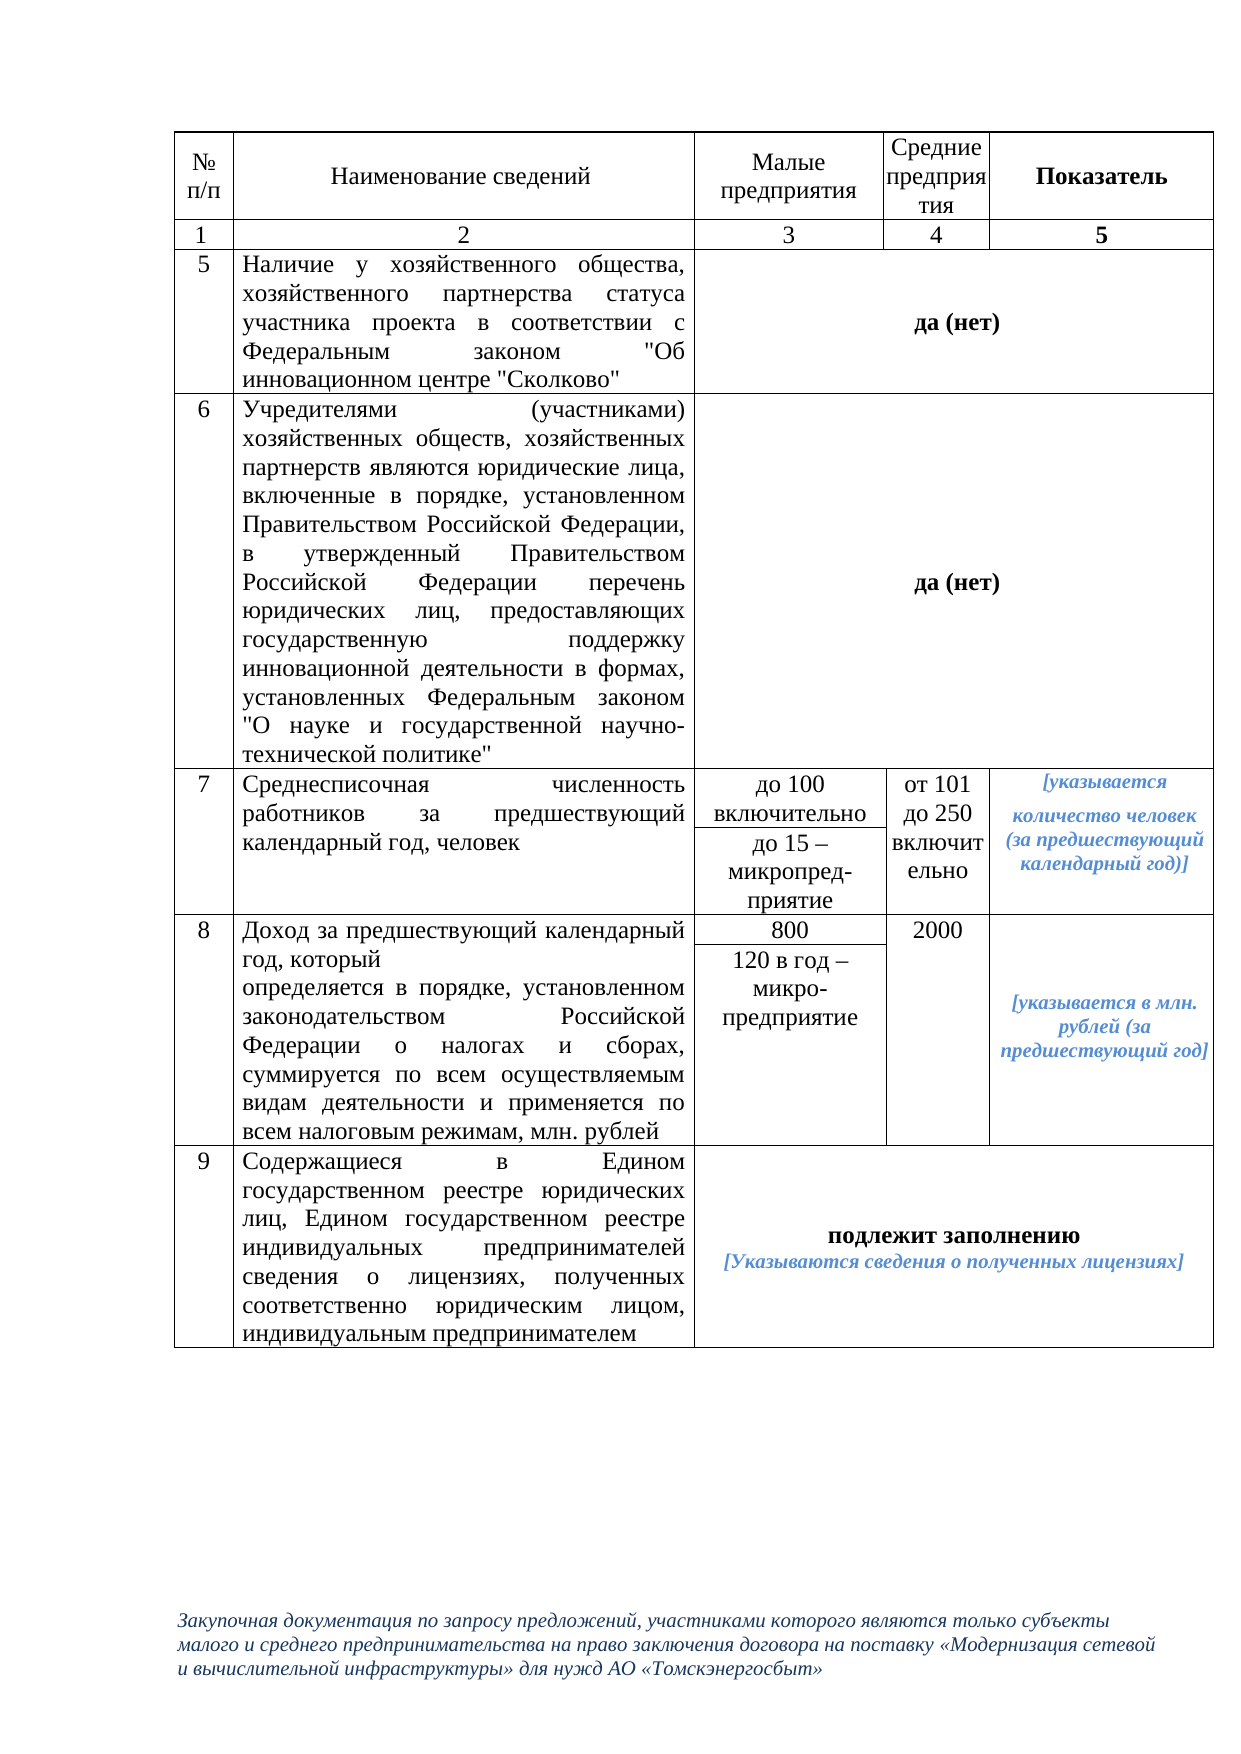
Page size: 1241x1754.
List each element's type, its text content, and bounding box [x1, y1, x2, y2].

table_cell 8 [175, 915, 233, 1145]
table_cell 7 [175, 769, 233, 914]
table_cell 800 [695, 915, 886, 944]
table_cell да (нет) [695, 250, 1213, 393]
table_cell да (нет) [695, 394, 1213, 768]
table_cell Наличие у хозяйственного общества, хозяйственного партнерства статуса участника проекта в соответствии с Федеральным законом "Об инновационном центре "Сколково" [234, 250, 694, 393]
table_header Малые предприятия [695, 133, 883, 219]
table_cell от 101 до 250 включительно [887, 769, 989, 914]
table_cell до 100 включительно [695, 769, 886, 827]
table_header Наименование сведений 2 [234, 133, 694, 219]
table_header № п/п [175, 133, 233, 219]
table_cell 3 [695, 220, 883, 248]
table_cell 6 [175, 394, 233, 768]
table_cell Среднесписочная численность работников за предшествующий календарный год, человек [234, 769, 694, 914]
table_cell 1 3 [175, 220, 233, 248]
table_header Средние предприятия [884, 133, 989, 219]
table_cell 4 [884, 220, 989, 248]
table_cell 9 [175, 1146, 233, 1347]
table_cell 120 в год – микропредприятие [695, 945, 886, 1145]
table_cell подлежит заполнению [Указываются сведения о полученных лицензиях] [695, 1146, 1213, 1347]
table_cell [указывается количество человек (за предшествующий календарный год)] [990, 769, 1213, 914]
table_cell 2000 [887, 915, 989, 1145]
table_cell 2 [234, 220, 694, 248]
table_header Показатель [990, 133, 1213, 219]
table_cell Доход за предшествующий календарный год, который определяется в порядке, установленном законодательством Российской Федерации о налогах и сборах, суммируется по всем осуществляемым видам деятельности и применяется по всем налоговым режимам, млн. рублей [234, 915, 694, 1145]
table_cell 5 [175, 250, 233, 393]
table_cell до 15 – микропредприятие [695, 828, 886, 914]
table_cell Содержащиеся в Едином государственном реестре юридических лиц, Едином государственном реестре индивидуальных предпринимателей сведения о лицензиях, полученных соответственно юридическим лицом, индивидуальным предпринимателем [234, 1146, 694, 1347]
table_cell [указывается в млн. рублей (за предшествующий год] [990, 915, 1213, 1145]
table_cell 5 [990, 220, 1213, 248]
table_cell Учредителями (участниками) хозяйственных обществ, хозяйственных партнерств являются юридические лица, включенные в порядке, установленном Правительством Российской Федерации, в утвержденный Правительством Российской Федерации перечень юридических лиц, предоставляющих государственную поддержку инновационной деятельности в формах, установленных Федеральным законом "О науке и государственной научно-технической политике" [234, 394, 694, 768]
